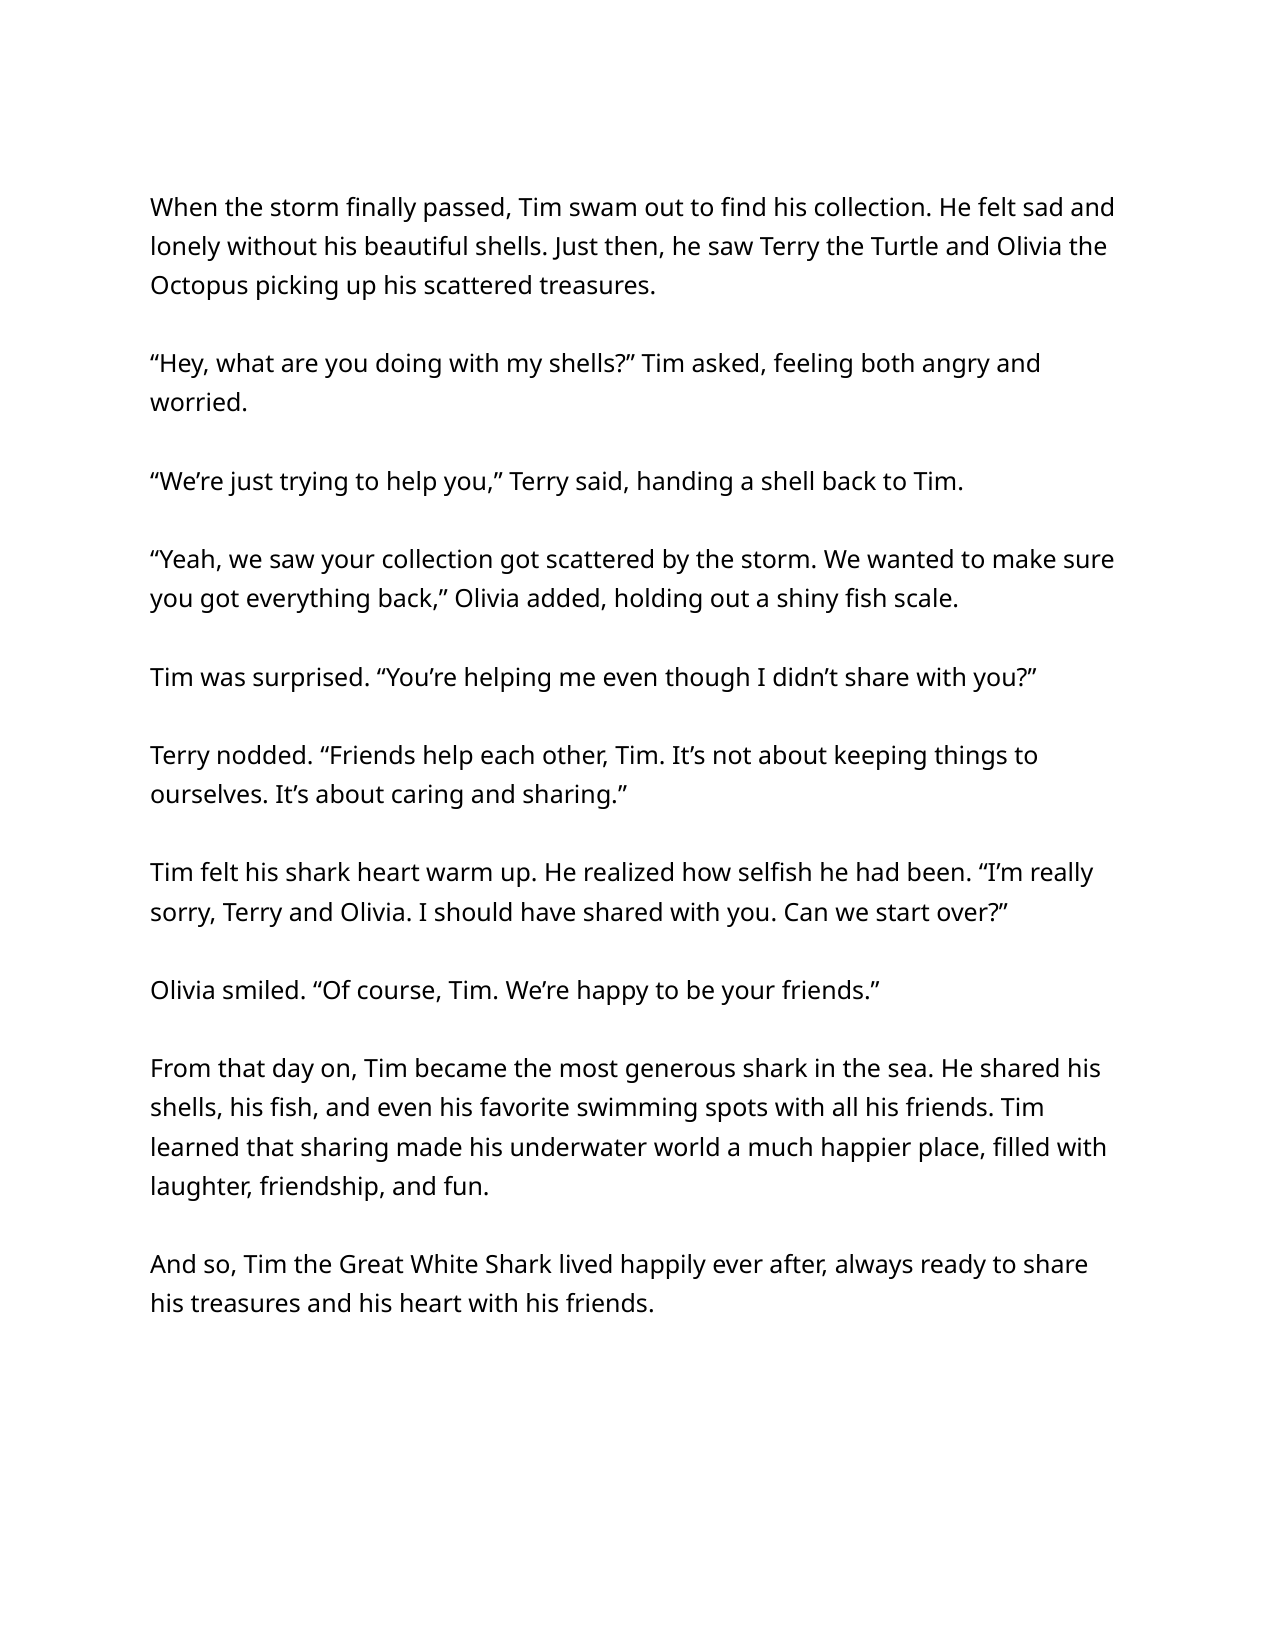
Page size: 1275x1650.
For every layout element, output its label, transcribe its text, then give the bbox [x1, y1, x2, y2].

text Olivia smiled. “Of course, Tim. We’re happy to be your friends.” [150, 972, 1125, 1007]
text Tim was surprised. “You’re helping me even though I didn’t share with you?” [150, 659, 1125, 693]
text From that day on, Tim became the most generous shark in the sea. He shared his shells, his fish, and even his favorite swimming spots with all his friends. Tim learned that sharing made his underwater world a much happier place, filled with laughter, friendship, and fun. [150, 1051, 1125, 1202]
text When the storm finally passed, Tim swam out to find his collection. He felt sad and lonely without his beautiful shells. Just then, he saw Terry the Turtle and Olivia the Octopus picking up his scattered treasures. [150, 189, 1125, 302]
text Terry nodded. “Friends help each other, Tim. It’s not about keeping things to ourselves. It’s about caring and sharing.” [150, 737, 1125, 811]
text “We’re just trying to help you,” Terry said, handing a shell back to Tim. [150, 463, 1125, 497]
text “Hey, what are you doing with my shells?” Tim asked, feeling both angry and worried. [150, 346, 1125, 419]
text Tim felt his shark heart warm up. He realized how selfish he had been. “I’m really sorry, Terry and Olivia. I should have shared with you. Can we start over?” [150, 855, 1125, 928]
text “Yeah, we saw your collection got scattered by the storm. We wanted to make sure you got everything back,” Olivia added, holding out a shiny fish scale. [150, 542, 1125, 615]
text And so, Tim the Great White Shark lived happily ever after, always ready to share his treasures and his heart with his friends. [150, 1247, 1125, 1320]
